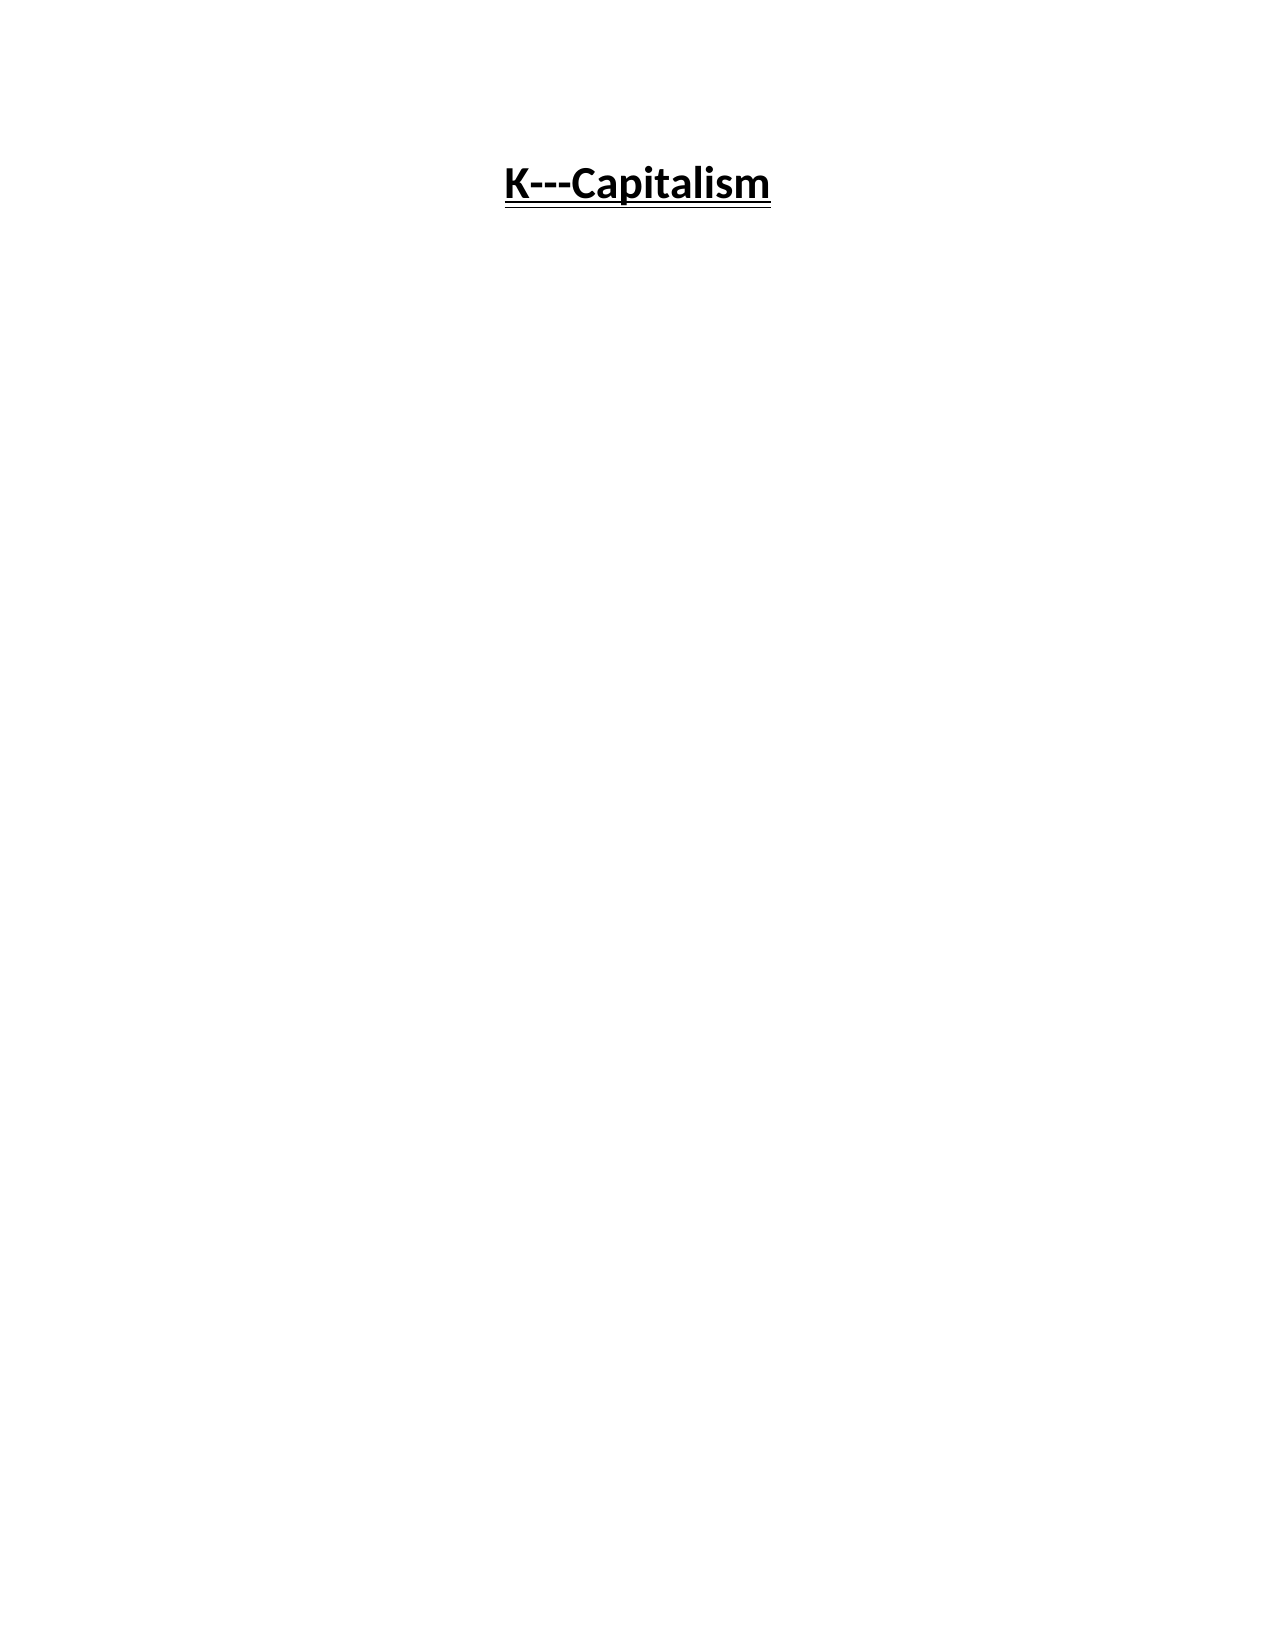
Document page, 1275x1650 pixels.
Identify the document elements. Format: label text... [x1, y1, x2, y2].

subtitle K---Capitalism [150, 154, 1125, 210]
